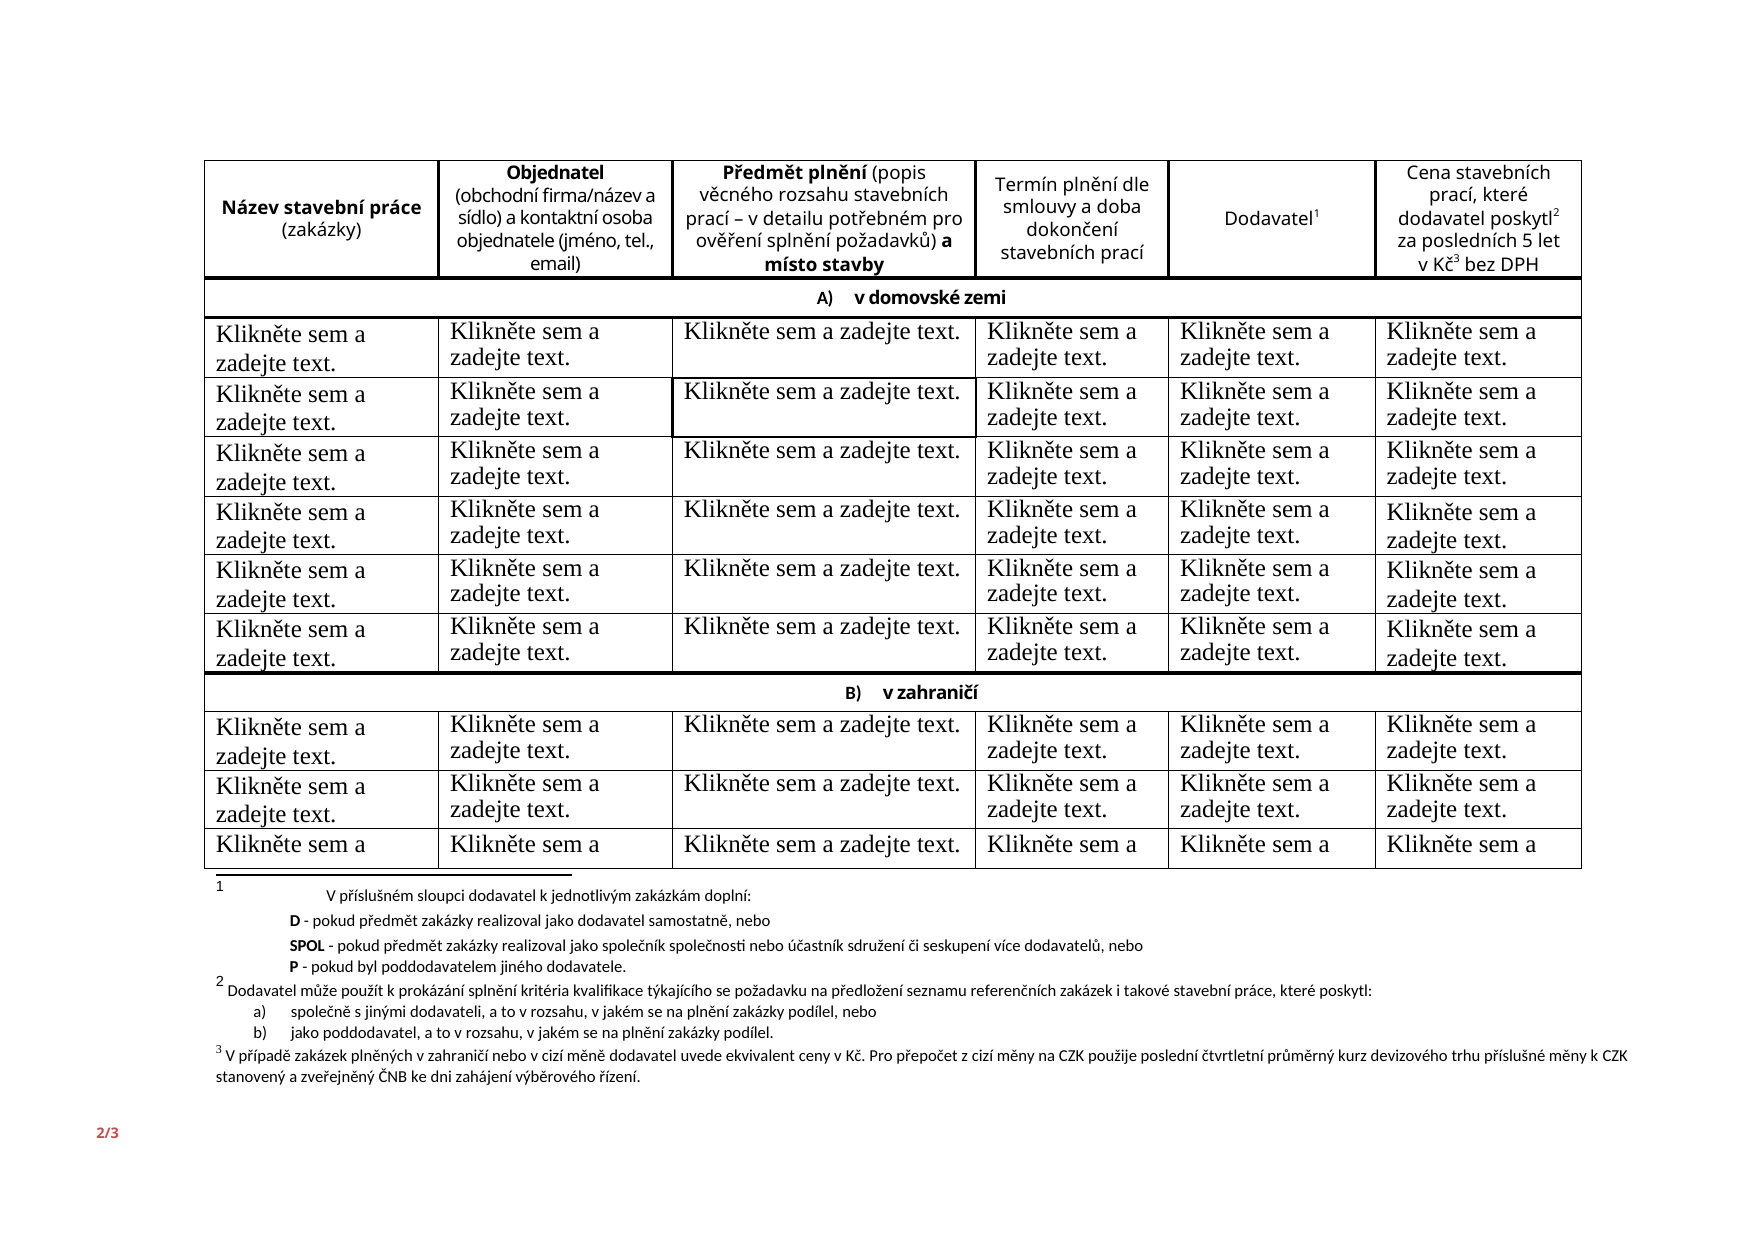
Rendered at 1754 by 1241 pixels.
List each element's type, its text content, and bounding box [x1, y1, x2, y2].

table_header Dodavatel [1170, 161, 1374, 276]
table_cell v zahraničí [205, 675, 1581, 711]
table_header Cena stavebních prací, které dodavatel poskytl za posledních 5 let v Kč bez DPH [1377, 161, 1581, 276]
table_header Objednatel (obchodní firma/název a sídlo) a kontaktní osoba objednatele (jméno, tel., email) [440, 161, 671, 276]
table_cell v domovské zemi [205, 280, 1581, 316]
table_header Termín plnění dle smlouvy a doba dokončení stavebních prací [977, 161, 1167, 276]
table_header Předmět plnění (popis věcného rozsahu stavebních prací – v detailu potřebném pro ověření splnění požadavků) a místo stavby [674, 161, 974, 276]
table_header Název stavební práce (zakázky) [205, 161, 437, 276]
